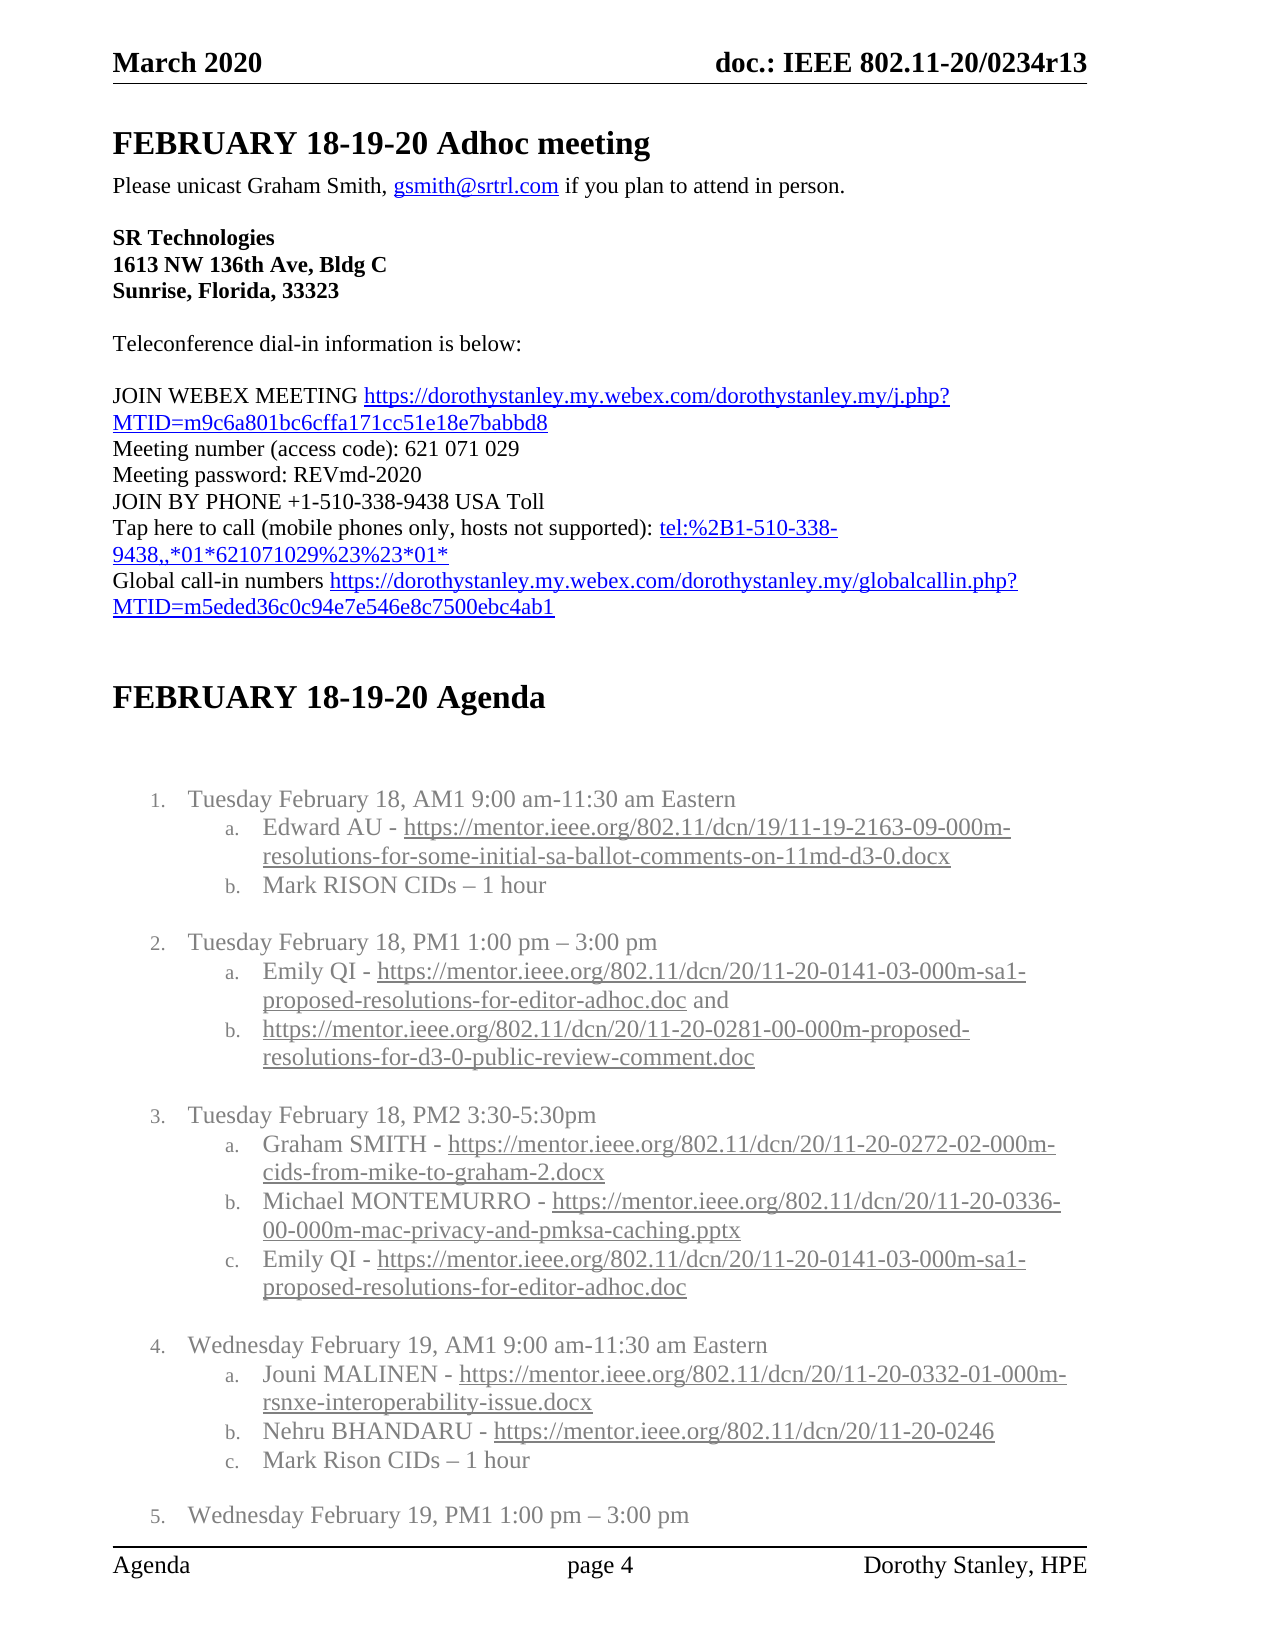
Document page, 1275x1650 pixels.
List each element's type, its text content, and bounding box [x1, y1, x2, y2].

list Edward AU - https://mentor.ieee.org/802.11/dcn/19/11-19-2163-09-000m-resolutions-for-some-initial-sa-ballot-comments-on-11md-d3-0.docx [225, 812, 1087, 870]
text Teleconference dial-in information is below: [112, 330, 1087, 356]
list Tuesday February 18, PM1 1:00 pm – 3:00 pm [150, 927, 1087, 956]
text Meeting number (access code): 621 071 029 [112, 435, 1087, 462]
text FEBRUARY 18-19-20 Agenda [112, 677, 1087, 716]
list Tuesday February 18, PM2 3:30-5:30pm [150, 1100, 1087, 1129]
list Tuesday February 18, AM1 9:00 am-11:30 am Eastern [150, 784, 1087, 812]
list Mark Rison CIDs – 1 hour [225, 1445, 1087, 1500]
list Mark RISON CIDs – 1 hour [225, 870, 1087, 927]
list Emily QI - https://mentor.ieee.org/802.11/dcn/20/11-20-0141-03-000m-sa1-proposed-resolutions-for-editor-adhoc.doc [225, 1244, 1087, 1330]
list Wednesday February 19, PM1 1:00 pm – 3:00 pm [150, 1500, 1087, 1529]
text SR Technologies 1613 NW 136th Ave, Bldg C Sunrise, Florida, 33323 [112, 224, 1087, 303]
text Meeting password: REVmd-2020 [112, 462, 1087, 488]
list Michael MONTEMURRO - https://mentor.ieee.org/802.11/dcn/20/11-20-0336-00-000m-mac-privacy-and-pmksa-caching.pptx [225, 1186, 1087, 1244]
list Emily QI - https://mentor.ieee.org/802.11/dcn/20/11-20-0141-03-000m-sa1-proposed-resolutions-for-editor-adhoc.doc and [225, 956, 1087, 1014]
list Wednesday February 19, AM1 9:00 am-11:30 am Eastern [150, 1330, 1087, 1359]
text JOIN BY PHONE +1-510-338-9438 USA Toll [112, 488, 1087, 514]
text Tap here to call (mobile phones only, hosts not supported): tel:%2B1-510-338-9438,,*01*621071029%23%23*01* [112, 514, 1087, 567]
list Jouni MALINEN - https://mentor.ieee.org/802.11/dcn/20/11-20-0332-01-000m-rsnxe-interoperability-issue.docx [225, 1359, 1087, 1416]
text FEBRUARY 18-19-20 Adhoc meeting [112, 123, 1087, 161]
list Graham SMITH - https://mentor.ieee.org/802.11/dcn/20/11-20-0272-02-000m-cids-from-mike-to-graham-2.docx [225, 1129, 1087, 1186]
list Nehru BHANDARU - https://mentor.ieee.org/802.11/dcn/20/11-20-0246 [225, 1416, 1087, 1445]
list https://mentor.ieee.org/802.11/dcn/20/11-20-0281-00-000m-proposed-resolutions-for-d3-0-public-review-comment.doc [225, 1014, 1087, 1100]
text Please unicast Graham Smith, gsmith@srtrl.com if you plan to attend in person. [112, 172, 1087, 198]
text JOIN WEBEX MEETING https://dorothystanley.my.webex.com/dorothystanley.my/j.php?MTID=m9c6a801bc6cffa171cc51e18e7babbd8 [112, 382, 1087, 435]
text Global call-in numbers https://dorothystanley.my.webex.com/dorothystanley.my/globalcallin.php?MTID=m5eded36c0c94e7e546e8c7500ebc4ab1 [112, 567, 1087, 620]
